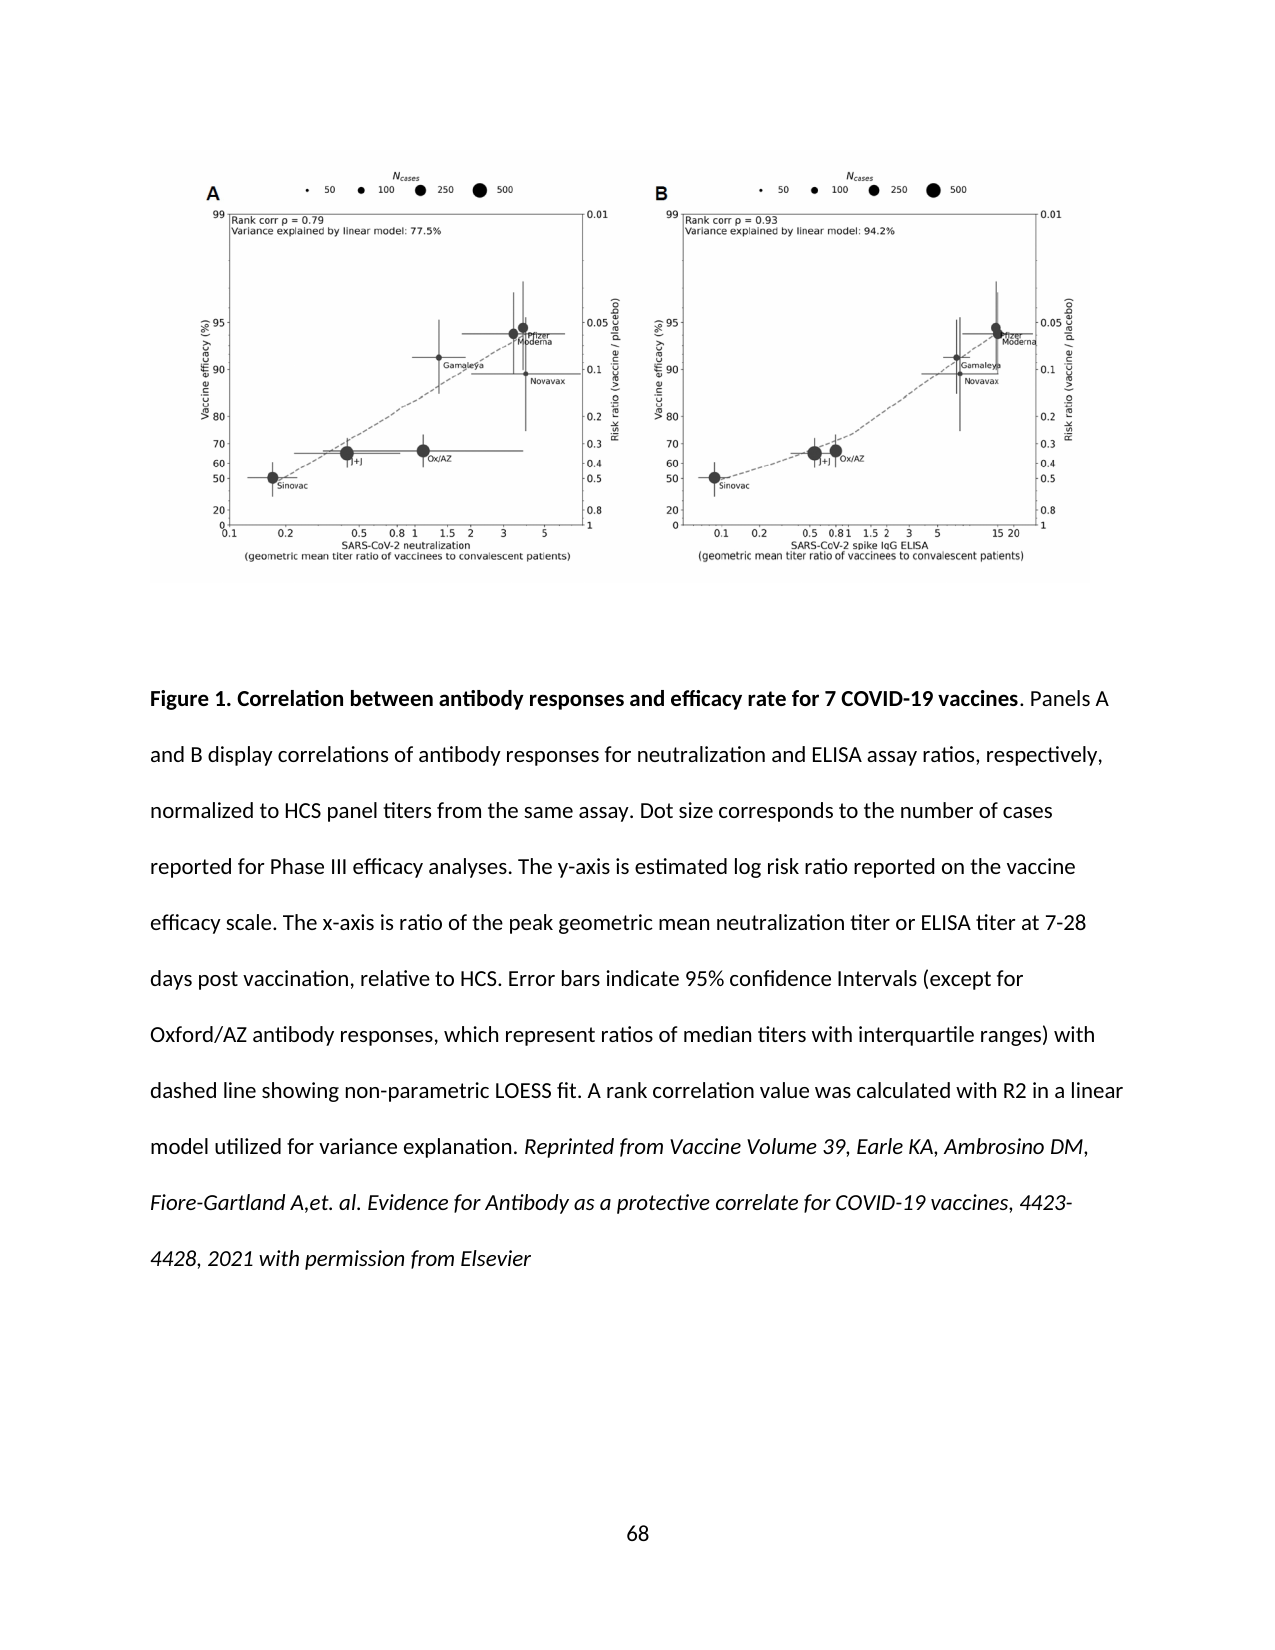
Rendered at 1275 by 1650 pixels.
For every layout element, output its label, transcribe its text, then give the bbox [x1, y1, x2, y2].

picture [150, 150, 1091, 583]
text Figure 1. Correlation between antibody responses and efficacy rate for 7 COVID-19 vaccines. Panels A and B display correlations of antibody responses for neutralization and ELISA assay ratios, respectively, normalized to HCS panel titers from the same assay. Dot size corresponds to the number of cases reported for Phase III efficacy analyses. The y-axis is estimated log risk ratio reported on the vaccine efficacy scale. The x-axis is ratio of the peak geometric mean neutralization titer or ELISA titer at 7-28 days post vaccination, relative to HCS. Error bars indicate 95% confidence Intervals (except for Oxford/AZ antibody responses, which represent ratios of median titers with interquartile ranges) with dashed line showing non-parametric LOESS fit. A rank correlation value was calculated with R2 in a linear model utilized for variance explanation. Reprinted from Vaccine Volume 39, Earle KA, Ambrosino DM, Fiore-Gartland A,et. al. Evidence for Antibody as a protective correlate for COVID-19 vaccines, 4423-4428, 2021 with permission from Elsevier [150, 684, 1125, 1273]
